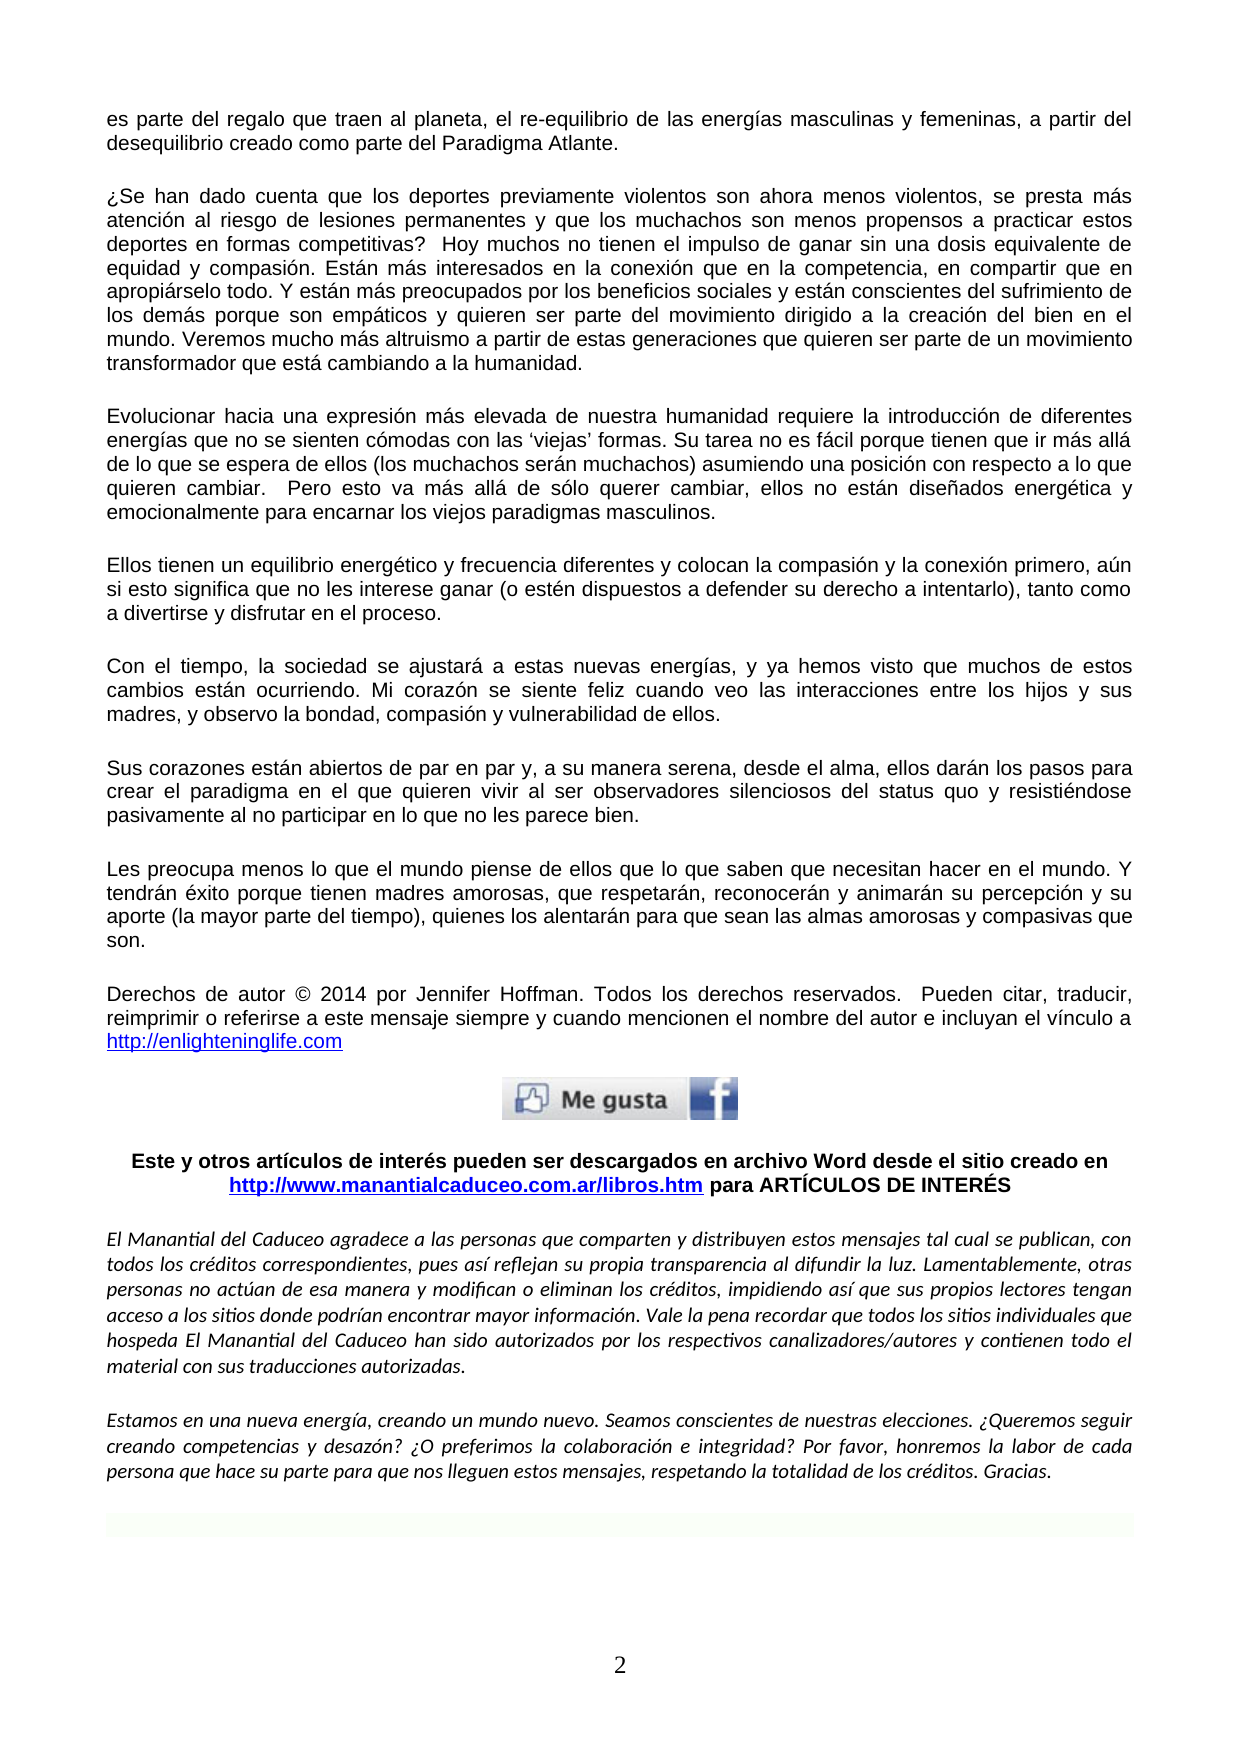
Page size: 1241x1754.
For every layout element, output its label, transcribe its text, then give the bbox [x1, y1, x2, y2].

text Estamos en una nueva energía, creando un mundo nuevo. Seamos conscientes de nuestras elecciones. ¿Queremos seguir creando competencias y desazón? ¿O preferimos la colaboración e integridad? Por favor, honremos la labor de cada persona que hace su parte para que nos lleguen estos mensajes, respetando la totalidad de los créditos. Gracias. [106, 1407, 1134, 1484]
text Ellos tienen un equilibrio energético y frecuencia diferentes y colocan la compasión y la conexión primero, aún si esto significa que no les interese ganar (o estén dispuestos a defender su derecho a intentarlo), tanto como a divertirse y disfrutar en el proceso. [106, 553, 1134, 625]
picture [502, 1077, 738, 1120]
text ¿Se han dado cuenta que los deportes previamente violentos son ahora menos violentos, se presta más atención al riesgo de lesiones permanentes y que los muchachos son menos propensos a practicar estos deportes en formas competitivas? Hoy muchos no tienen el impulso de ganar sin una dosis equivalente de equidad y compasión. Están más interesados en la conexión que en la competencia, en compartir que en apropiárselo todo. Y están más preocupados por los beneficios sociales y están conscientes del sufrimiento de los demás porque son empáticos y quieren ser parte del movimiento dirigido a la creación del bien en el mundo. Veremos mucho más altruismo a partir de estas generaciones que quieren ser parte de un movimiento transformador que está cambiando a la humanidad. [106, 183, 1134, 375]
text Derechos de autor © 2014 por Jennifer Hoffman. Todos los derechos reservados. Pueden citar, traducir, reimprimir o referirse a este mensaje siempre y cuando mencionen el nombre del autor e incluyan el vínculo a http://enlighteninglife.com [106, 981, 1134, 1053]
text Con el tiempo, la sociedad se ajustará a estas nuevas energías, y ya hemos visto que muchos de estos cambios están ocurriendo. Mi corazón se siente feliz cuando veo las interacciones entre los hijos y sus madres, y observo la bondad, compasión y vulnerabilidad de ellos. [106, 654, 1134, 726]
text El Manantial del Caduceo agradece a las personas que comparten y distribuyen estos mensajes tal cual se publican, con todos los créditos correspondientes, pues así reflejan su propia transparencia al difundir la luz. Lamentablemente, otras personas no actúan de esa manera y modifican o eliminan los créditos, impidiendo así que sus propios lectores tengan acceso a los sitios donde podrían encontrar mayor información. Vale la pena recordar que todos los sitios individuales que hospeda El Manantial del Caduceo han sido autorizados por los respectivos canalizadores/autores y contienen todo el material con sus traducciones autorizadas. [106, 1226, 1134, 1378]
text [106, 106, 1134, 154]
text Sus corazones están abiertos de par en par y, a su manera serena, desde el alma, ellos darán los pasos para crear el paradigma en el que quieren vivir al ser observadores silenciosos del status quo y resistiéndose pasivamente al no participar en lo que no les parece bien. [106, 755, 1134, 827]
text Evolucionar hacia una expresión más elevada de nuestra humanidad requiere la introducción de diferentes energías que no se sienten cómodas con las ‘viejas’ formas. Su tarea no es fácil porque tienen que ir más allá de lo que se espera de ellos (los muchachos serán muchachos) asumiendo una posición con respecto a lo que quieren cambiar. Pero esto va más allá de sólo querer cambiar, ellos no están diseñados energética y emocionalmente para encarnar los viejos paradigmas masculinos. [106, 404, 1134, 524]
text Este y otros artículos de interés pueden ser descargados en archivo Word desde el sitio creado en http://www.manantialcaduceo.com.ar/libros.htm para ARTÍCULOS DE INTERÉS [106, 1149, 1134, 1197]
text Les preocupa menos lo que el mundo piense de ellos que lo que saben que necesitan hacer en el mundo. Y tendrán éxito porque tienen madres amorosas, que respetarán, reconocerán y animarán su percepción y su aporte (la mayor parte del tiempo), quienes los alentarán para que sean las almas amorosas y compasivas que son. [106, 856, 1134, 952]
